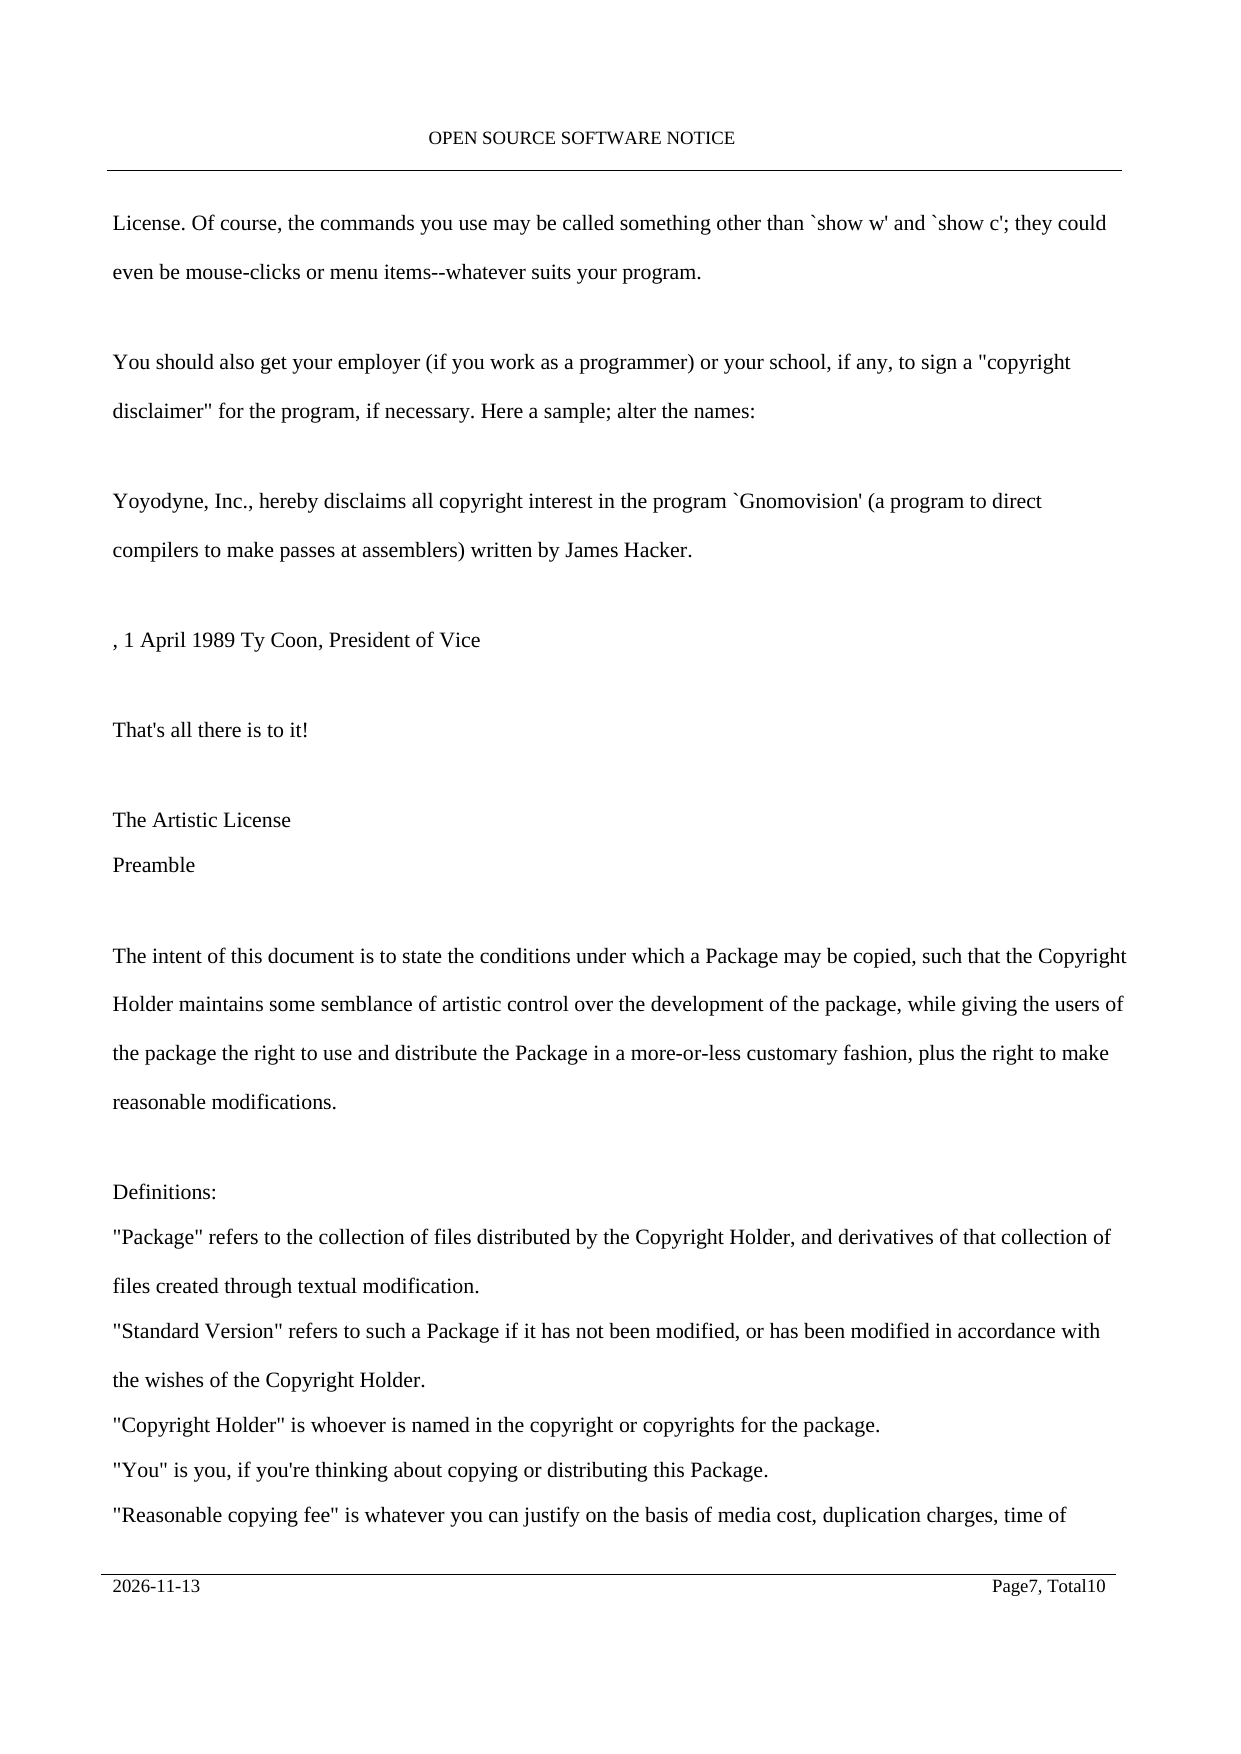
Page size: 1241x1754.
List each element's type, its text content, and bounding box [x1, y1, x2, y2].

text The Artistic License [112, 804, 1128, 836]
text , 1 April 1989 Ty Coon, President of Vice [112, 623, 1128, 656]
text Definitions: [112, 1175, 1128, 1208]
text "Copyright Holder" is whoever is named in the copyright or copyrights for the package. [112, 1408, 1128, 1441]
text "You" is you, if you're thinking about copying or distributing this Package. [112, 1453, 1128, 1486]
text You should also get your employer (if you work as a programmer) or your school, if any, to sign a "copyright disclaimer" for the program, if necessary. Here a sample; alter the names: [112, 345, 1128, 427]
text The intent of this document is to state the conditions under which a Package may be copied, such that the Copyright Holder maintains some semblance of artistic control over the development of the package, while giving the users of the package the right to use and distribute the Package in a more-or-less customary fashion, plus the right to make reasonable modifications. [112, 939, 1128, 1118]
text "Standard Version" refers to such a Package if it has not been modified, or has been modified in accordance with the wishes of the Copyright Holder. [112, 1314, 1128, 1396]
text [112, 1498, 1128, 1531]
text Yoyodyne, Inc., hereby disclaims all copyright interest in the program `Gnomovision' (a program to direct compilers to make passes at assemblers) written by James Hacker. [112, 484, 1128, 566]
text "Package" refers to the collection of files distributed by the Copyright Holder, and derivatives of that collection of files created through textual modification. [112, 1221, 1128, 1302]
text Preamble [112, 849, 1128, 881]
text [112, 206, 1128, 288]
text That's all there is to it! [112, 713, 1128, 746]
